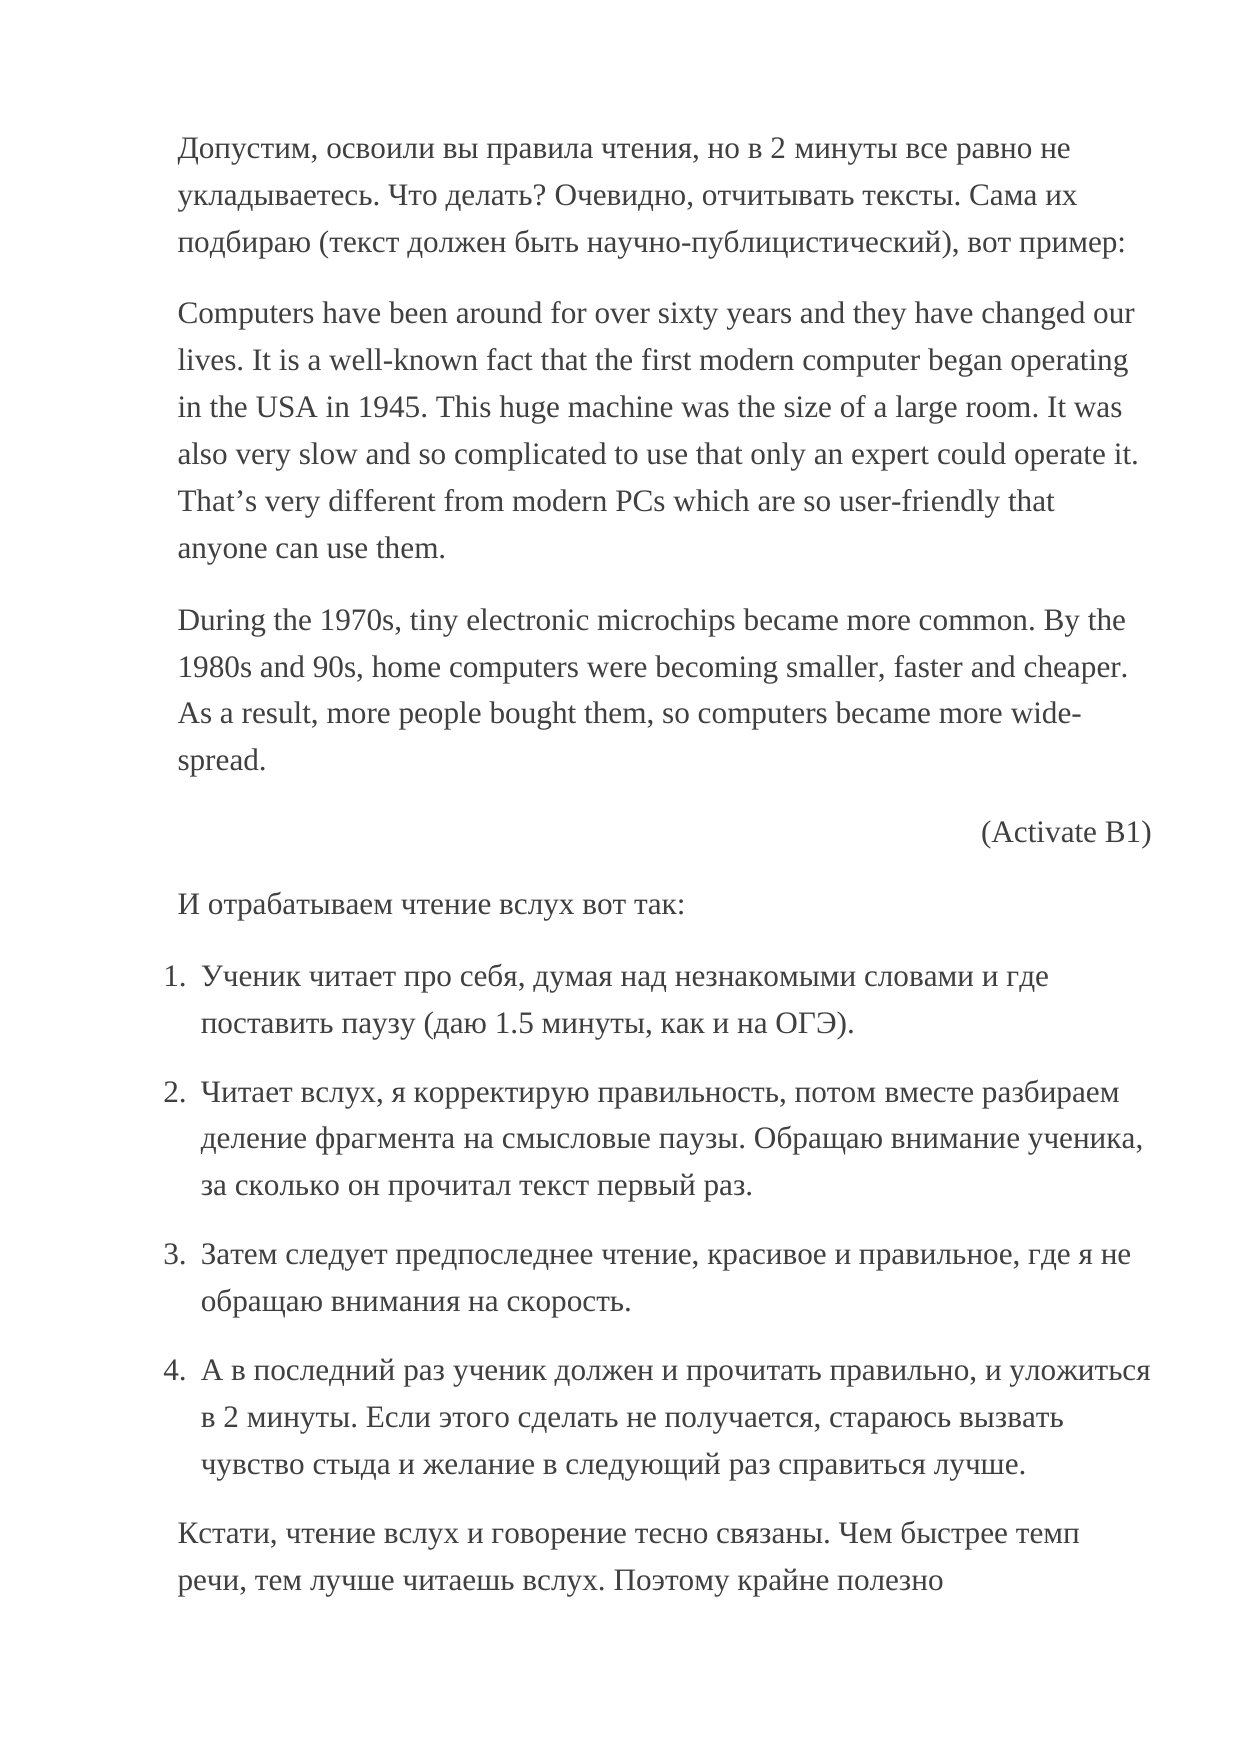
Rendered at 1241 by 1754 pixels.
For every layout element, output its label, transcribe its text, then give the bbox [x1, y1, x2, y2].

list Читает вслух, я корректирую правильность, потом вместе разбираем деление фрагмента на смысловые паузы. Обращаю внимание ученика, за сколько он прочитал текст первый раз. [163, 1062, 1152, 1203]
text During the 1970s, tiny electronic microchips became more common. By the 1980s and 90s, home computers were becoming smaller, faster and cheaper. As a result, more people bought them, so computers became more wide-spread. [177, 590, 1152, 777]
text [177, 1503, 1152, 1597]
list Затем следует предпоследнее чтение, красивое и правильное, где я не обращаю внимания на скорость. [163, 1224, 1152, 1318]
list Ученик читает про себя, думая над незнакомыми словами и где поставить паузу (даю 1.5 минуты, как и на ОГЭ). [163, 946, 1152, 1040]
text Допустим, освоили вы правила чтения, но в 2 минуты все равно не укладываетесь. Что делать? Очевидно, отчитывать тексты. Сама их подбираю (текст должен быть научно-публицистический), вот пример: [177, 118, 1152, 259]
list А в последний раз ученик должен и прочитать правильно, и уложиться в 2 минуты. Если этого сделать не получается, стараюсь вызвать чувство стыда и желание в следующий раз справиться лучше. [163, 1340, 1152, 1481]
text (Activate B1) [177, 802, 1152, 849]
text И отрабатываем чтение вслух вот так: [177, 874, 1152, 921]
text Computers have been around for over sixty years and they have changed our lives. It is a well-known fact that the first modern computer began operating in the USA in 1945. This huge machine was the size of a large room. It was also very slow and so complicated to use that only an expert could operate it. That’s very different from modern PCs which are so user-friendly that anyone can use them. [177, 284, 1152, 565]
